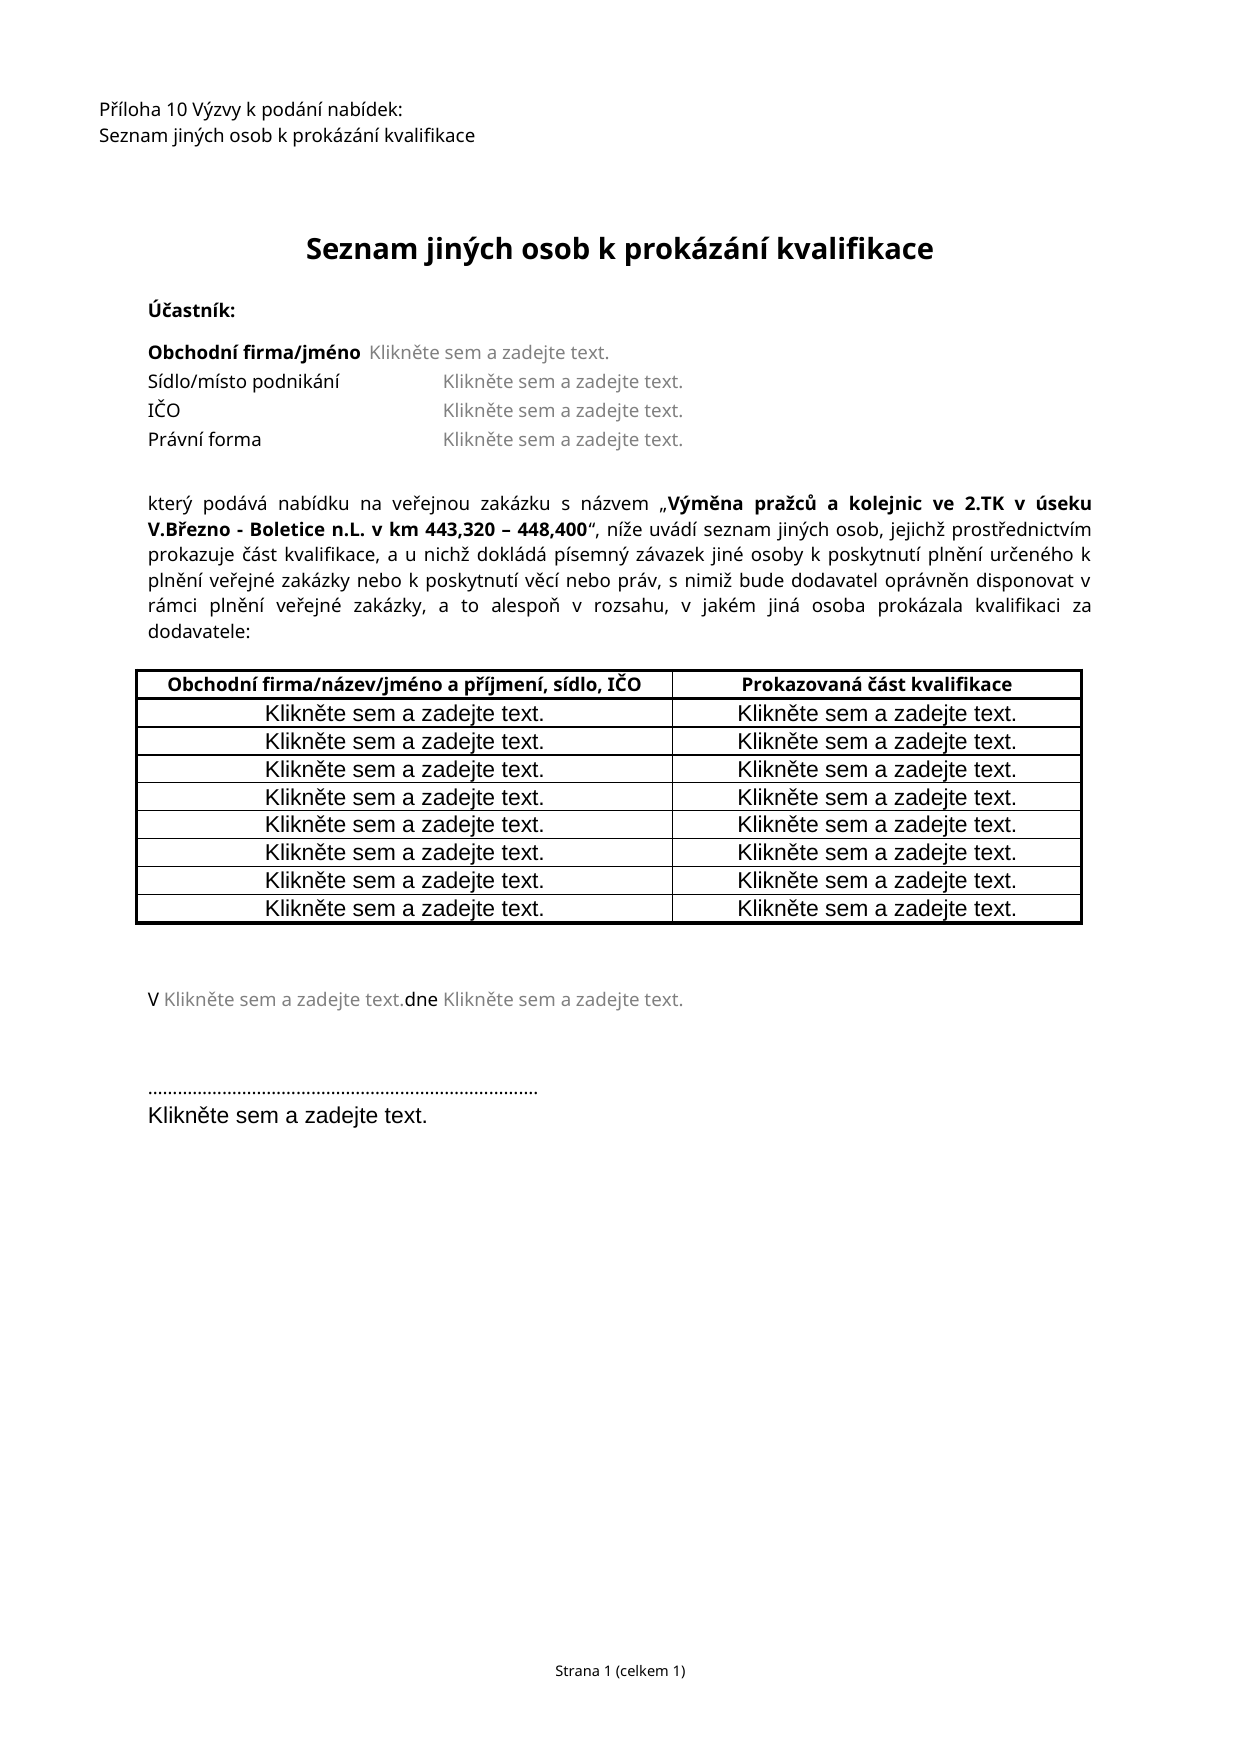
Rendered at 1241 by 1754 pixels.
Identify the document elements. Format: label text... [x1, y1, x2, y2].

text Účastník: [148, 293, 1093, 324]
title Seznam jiných osob k prokázání kvalifikace [148, 228, 1093, 268]
text V dne [148, 983, 1092, 1012]
table_header Obchodní firma/název/jméno a příjmení, sídlo, IČO [138, 672, 672, 697]
text IČO [148, 394, 1093, 423]
text Obchodní firma/jméno [148, 336, 1093, 365]
text Právní forma [148, 423, 1093, 452]
text který podává nabídku na veřejnou zakázku s názvem „Výměna pražců a kolejnic ve 2.TK v úseku V.Březno - Boletice n.L. v km 443,320 – 448,400“, níže uvádí seznam jiných osob, jejichž prostřednictvím prokazuje část kvalifikace, a u nichž dokládá písemný závazek jiné osoby k poskytnutí plnění určeného k plnění veřejné zakázky nebo k poskytnutí věcí nebo práv, s nimiž bude dodavatel oprávněn disponovat v rámci plnění veřejné zakázky, a to alespoň v rozsahu, v jakém jiná osoba prokázala kvalifikaci za dodavatele: [148, 490, 1093, 643]
table_header Prokazovaná část kvalifikace [673, 672, 1080, 697]
text Sídlo/místo podnikání [148, 365, 1093, 394]
text ……………………………………………………………………. [148, 1070, 1092, 1099]
